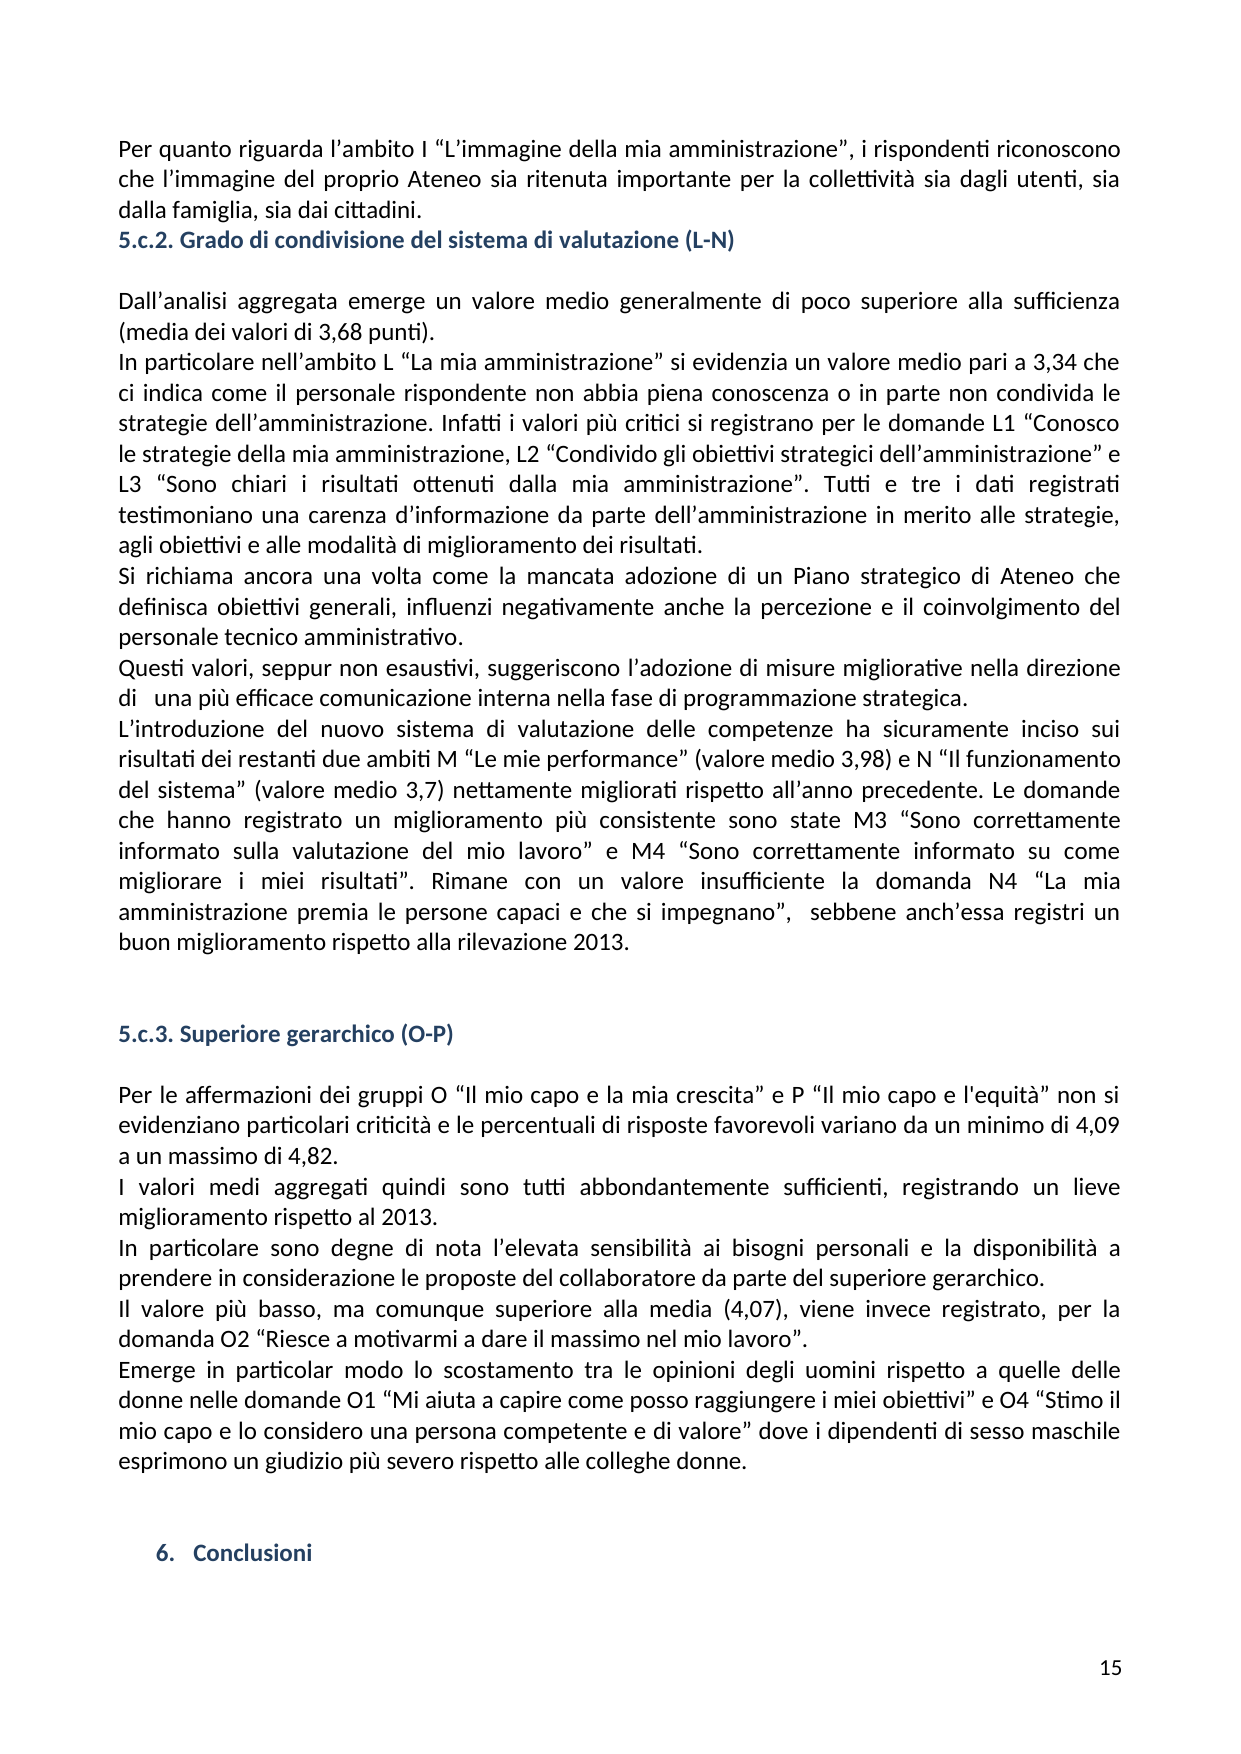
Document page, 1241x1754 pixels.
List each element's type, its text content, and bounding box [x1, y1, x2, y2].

list Dall’analisi aggregata emerge un valore medio generalmente di poco superiore alla sufficienza (media dei valori di 3,68 punti). [118, 286, 1122, 347]
list Conclusioni [156, 1537, 1122, 1567]
list I valori medi aggregati quindi sono tutti abbondantemente sufficienti, registrando un lieve miglioramento rispetto al 2013. [118, 1171, 1122, 1232]
list Il valore più basso, ma comunque superiore alla media (4,07), viene invece registrato, per la domanda O2 “Riesce a motivarmi a dare il massimo nel mio lavoro”. [118, 1293, 1122, 1354]
text 5.c.3. Superiore gerarchico (O-P) [118, 1018, 1122, 1048]
list Per le affermazioni dei gruppi O “Il mio capo e la mia crescita” e P “Il mio capo e l'equità” non si evidenziano particolari criticità e le percentuali di risposte favorevoli variano da un minimo di 4,09 a un massimo di 4,82. [118, 1079, 1122, 1171]
list In particolare nell’ambito L “La mia amministrazione” si evidenzia un valore medio pari a 3,34 che ci indica come il personale rispondente non abbia piena conoscenza o in parte non condivida le strategie dell’amministrazione. Infatti i valori più critici si registrano per le domande L1 “Conosco le strategie della mia amministrazione, L2 “Condivido gli obiettivi strategici dell’amministrazione” e L3 “Sono chiari i risultati ottenuti dalla mia amministrazione”. Tutti e tre i dati registrati testimoniano una carenza d’informazione da parte dell’amministrazione in merito alle strategie, agli obiettivi e alle modalità di miglioramento dei risultati. [118, 347, 1122, 560]
list In particolare sono degne di nota l’elevata sensibilità ai bisogni personali e la disponibilità a prendere in considerazione le proposte del collaboratore da parte del superiore gerarchico. [118, 1232, 1122, 1293]
list Emerge in particolar modo lo scostamento tra le opinioni degli uomini rispetto a quelle delle donne nelle domande O1 “Mi aiuta a capire come posso raggiungere i miei obiettivi” e O4 “Stimo il mio capo e lo considero una persona competente e di valore” dove i dipendenti di sesso maschile esprimono un giudizio più severo rispetto alle colleghe donne. [118, 1354, 1122, 1476]
text Per quanto riguarda l’ambito I “L’immagine della mia amministrazione”, i rispondenti riconoscono che l’immagine del proprio Ateneo sia ritenuta importante per la collettività sia dagli utenti, sia dalla famiglia, sia dai cittadini. [118, 133, 1122, 224]
text 5.c.2. Grado di condivisione del sistema di valutazione (L-N) [118, 224, 1122, 255]
list Questi valori, seppur non esaustivi, suggeriscono l’adozione di misure migliorative nella direzione di una più efficace comunicazione interna nella fase di programmazione strategica. [118, 652, 1122, 713]
list L’introduzione del nuovo sistema di valutazione delle competenze ha sicuramente inciso sui risultati dei restanti due ambiti M “Le mie performance” (valore medio 3,98) e N “Il funzionamento del sistema” (valore medio 3,7) nettamente migliorati rispetto all’anno precedente. Le domande che hanno registrato un miglioramento più consistente sono state M3 “Sono correttamente informato sulla valutazione del mio lavoro” e M4 “Sono correttamente informato su come migliorare i miei risultati”. Rimane con un valore insufficiente la domanda N4 “La mia amministrazione premia le persone capaci e che si impegnano”, sebbene anch’essa registri un buon miglioramento rispetto alla rilevazione 2013. [118, 713, 1122, 957]
list Si richiama ancora una volta come la mancata adozione di un Piano strategico di Ateneo che definisca obiettivi generali, influenzi negativamente anche la percezione e il coinvolgimento del personale tecnico amministrativo. [118, 560, 1122, 652]
